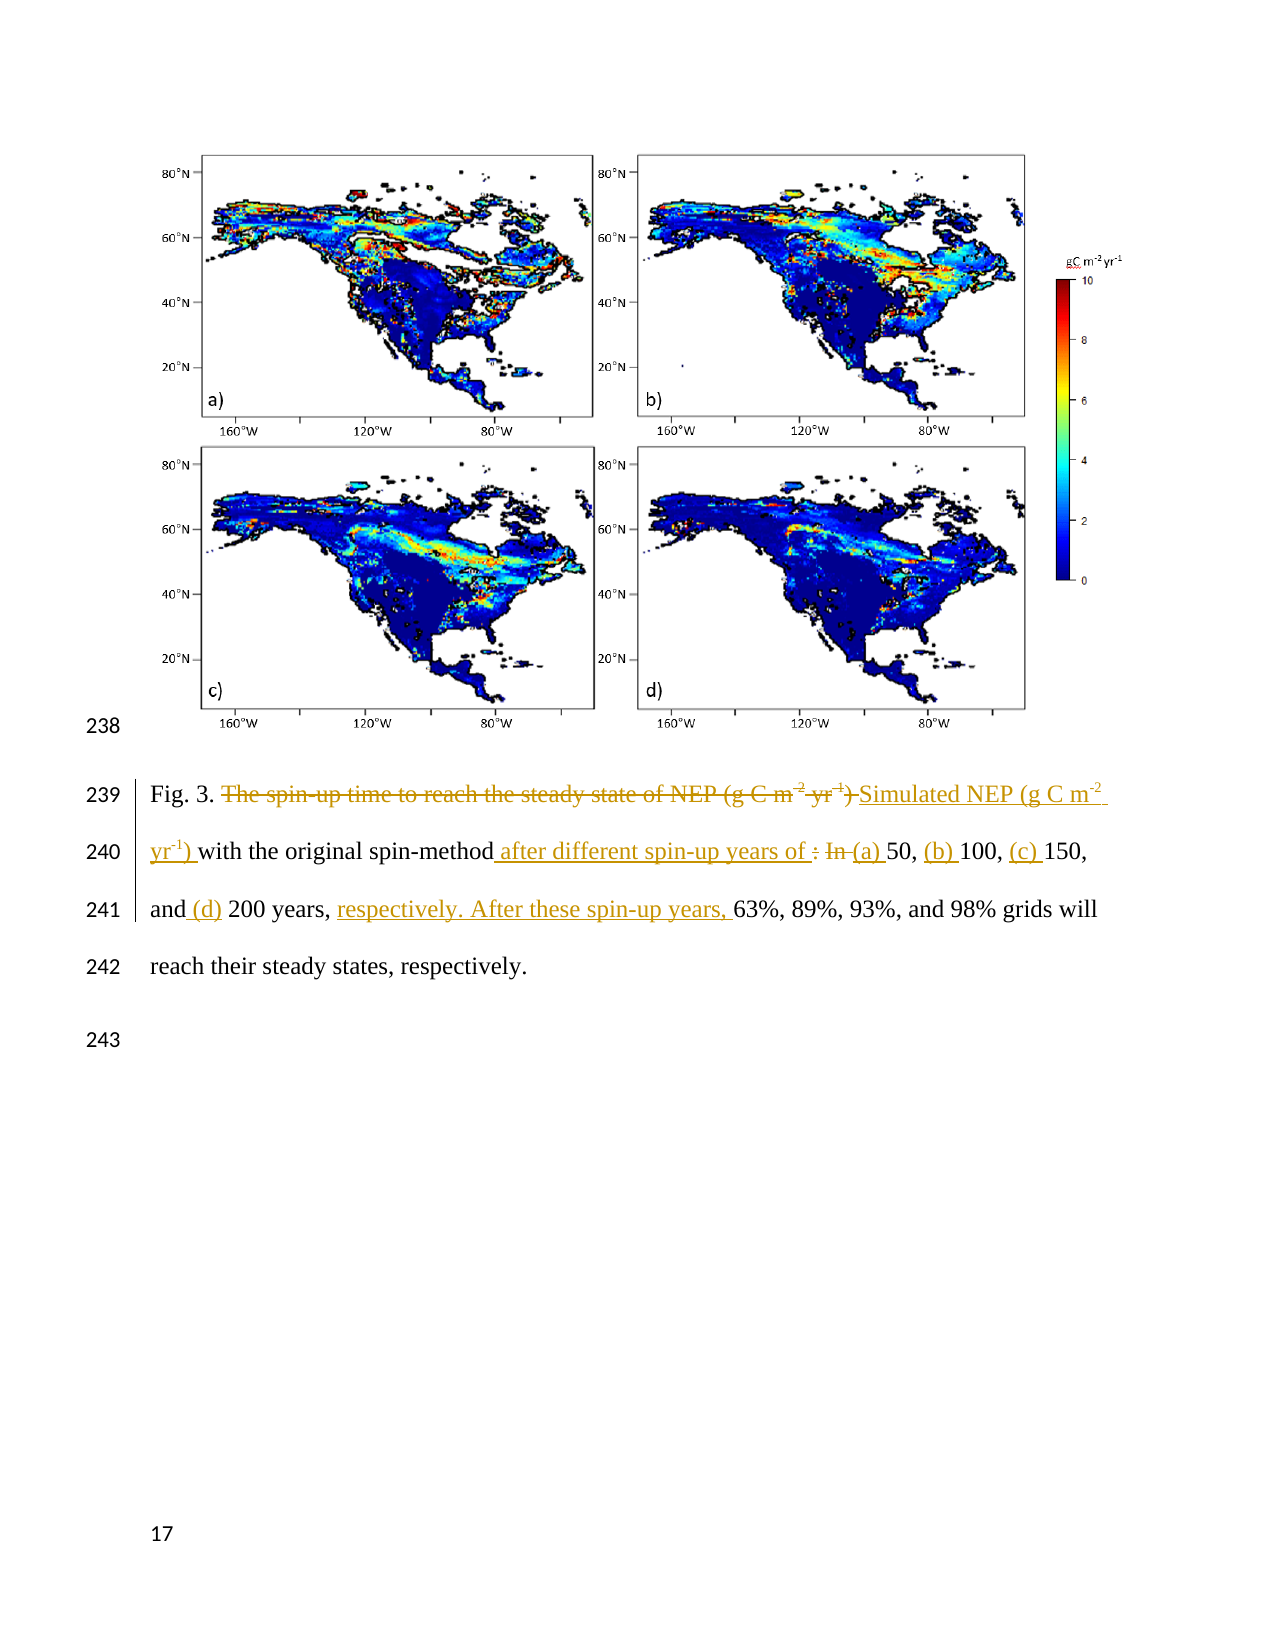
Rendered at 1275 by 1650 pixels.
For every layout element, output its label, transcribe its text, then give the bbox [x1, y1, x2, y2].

picture [150, 150, 1125, 734]
text Fig. 3. with the original spin-method 50, 100, 150, and 200 years, 63%, 89%, 93%, and 98% grids will reach their steady states, respectively. [150, 779, 1125, 980]
